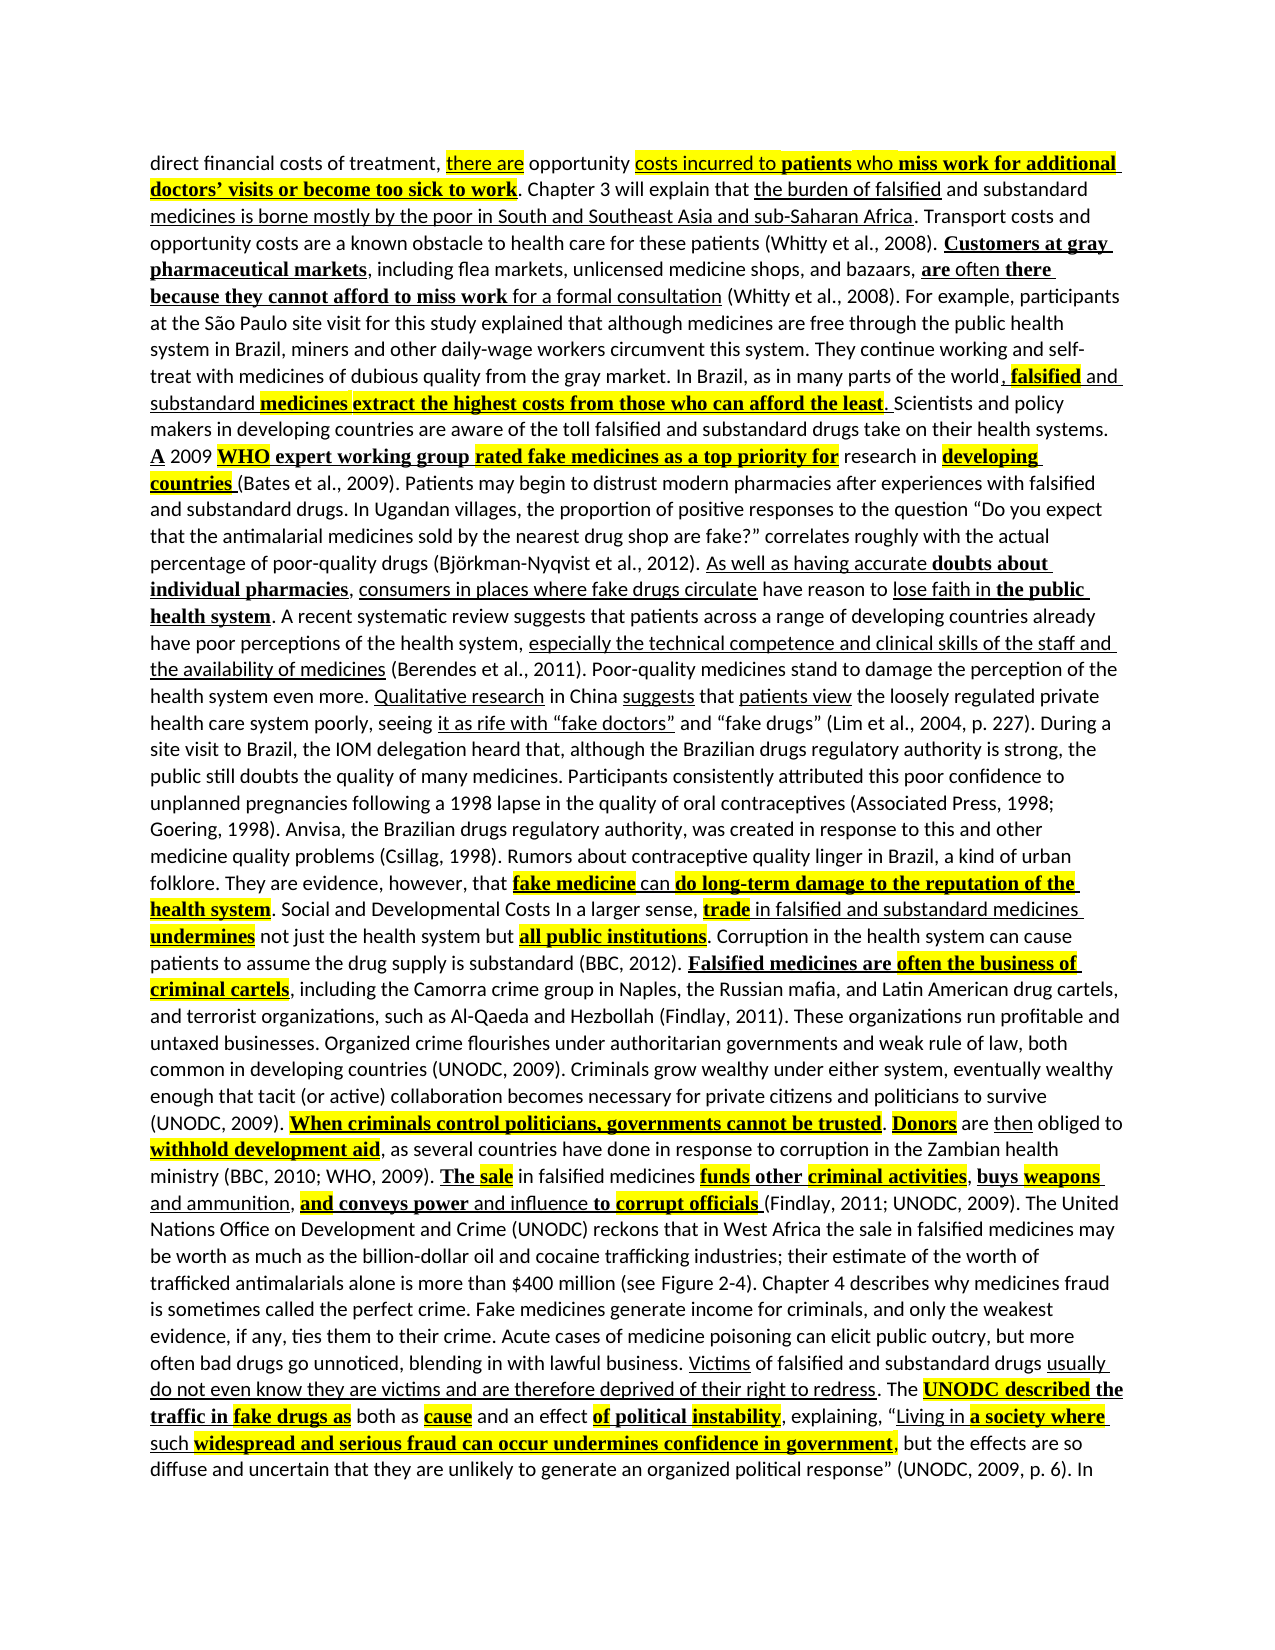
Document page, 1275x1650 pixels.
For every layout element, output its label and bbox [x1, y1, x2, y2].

text [150, 150, 1125, 1482]
